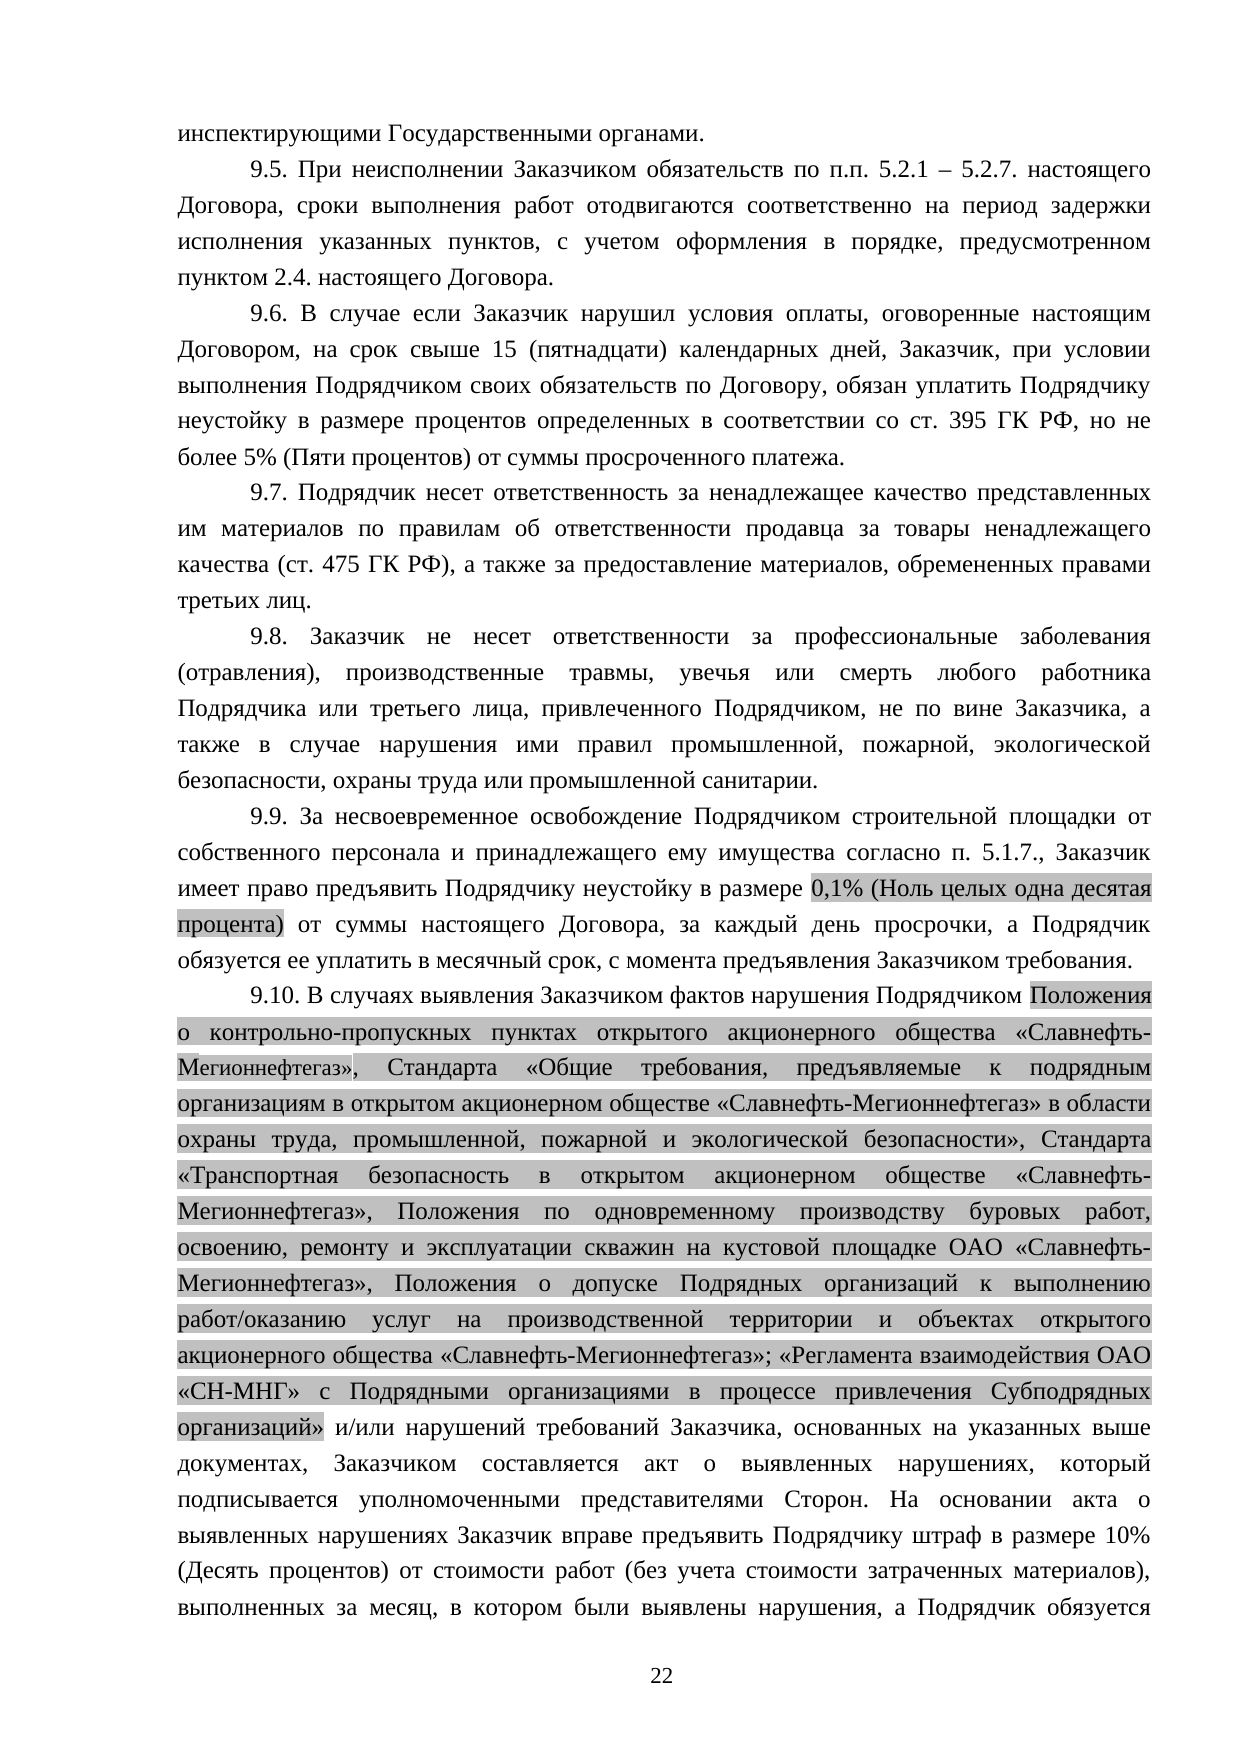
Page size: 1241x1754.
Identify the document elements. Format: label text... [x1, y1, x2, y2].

text 9.9. За несвоевременное освобождение Подрядчиком строительной площадки от собственного персонала и принадлежащего ему имущества согласно п. 5.1.7., Заказчик имеет право предъявить Подрядчику неустойку в размере 0,1% (Ноль целых одна десятая процента) от суммы настоящего Договора, за каждый день просрочки, а Подрядчик обязуется ее уплатить в месячный срок, с момента предъявления Заказчиком требования. [177, 801, 1152, 973]
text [177, 1405, 1152, 1620]
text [177, 118, 1152, 147]
text 9.8. Заказчик не несет ответственности за профессиональные заболевания (отравления), производственные травмы, увечья или смерть любого работника Подрядчика или третьего лица, привлеченного Подрядчиком, не по вине Заказчика, а также в случае нарушения ими правил промышленной, пожарной, экологической безопасности, охраны труда или промышленной санитарии. [177, 621, 1152, 794]
text 9.6. В случае если Заказчик нарушил условия оплаты, оговоренные настоящим Договором, на срок свыше 15 (пятнадцати) календарных дней, Заказчик, при условии выполнения Подрядчиком своих обязательств по Договору, обязан уплатить Подрядчику неустойку в размере процентов определенных в соответствии со ст. 395 ГК РФ, но не более 5% (Пяти процентов) от суммы просроченного платежа. [177, 298, 1152, 470]
text 9.7. Подрядчик несет ответственность за ненадлежащее качество представленных им материалов по правилам об ответственности продавца за товары ненадлежащего качества (ст. 475 ГК РФ), а также за предоставление материалов, обремененных правами третьих лиц. [177, 477, 1152, 614]
text 9.5. При неисполнении Заказчиком обязательств по п.п. 5.2.1 – 5.2.7. настоящего Договора, сроки выполнения работ отодвигаются соответственно на период задержки исполнения указанных пунктов, с учетом оформления в порядке, предусмотренном пунктом 2.4. настоящего Договора. [177, 154, 1152, 291]
